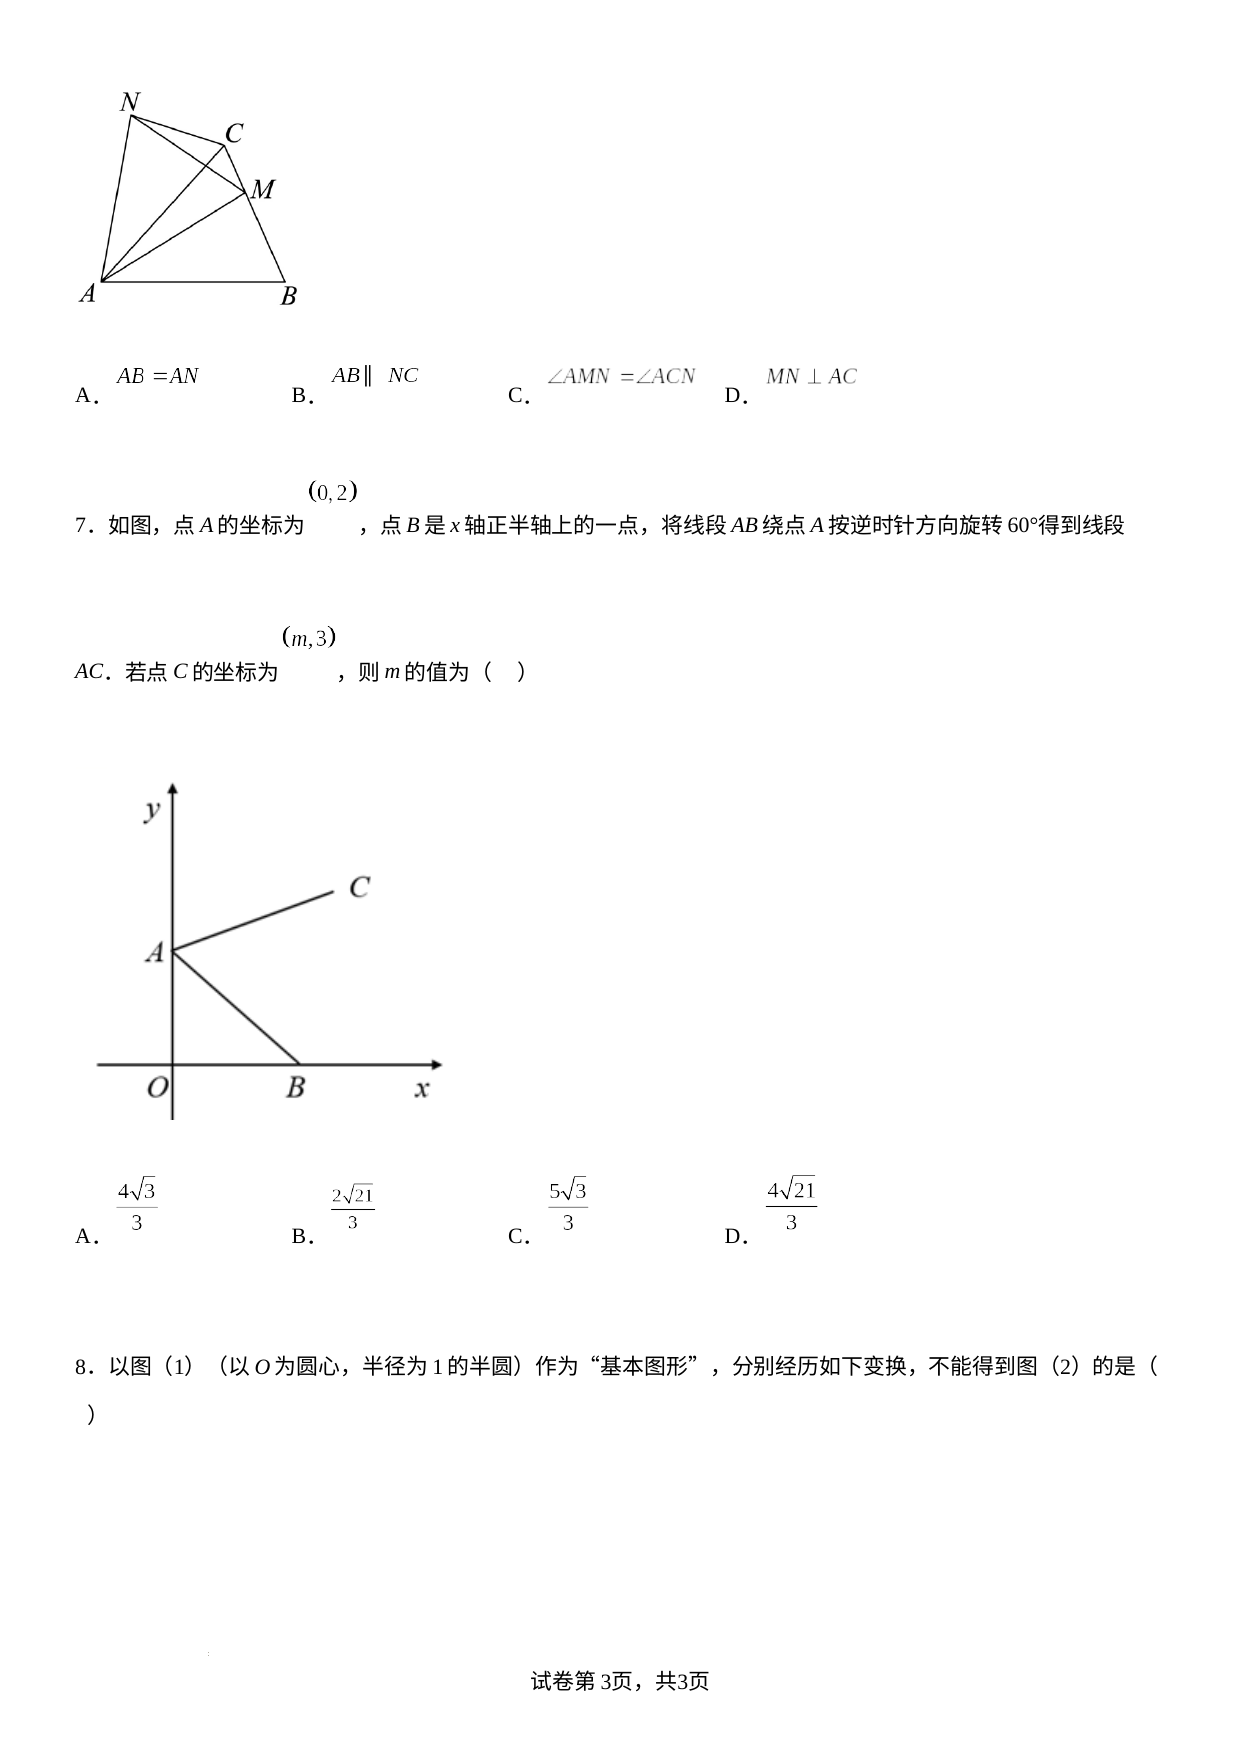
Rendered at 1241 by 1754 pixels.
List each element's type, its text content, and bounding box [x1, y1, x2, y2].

picture [75, 89, 299, 307]
text A． B． C． D． [75, 1170, 1165, 1300]
text A． B． C． D． [75, 362, 1165, 427]
text 8．以图（1）（以O为圆心，半径为1的半圆）作为“基本图形”，分别经历如下变换，不能得到图（2）的是（ ） [75, 1348, 1165, 1430]
text 7．如图，点A的坐标为，点B是x轴正半轴上的一点，将线段AB绕点A按逆时针方向旋转60°得到线段AC．若点C的坐标为，则m的值为（ ） [75, 476, 1165, 719]
picture [75, 767, 464, 1120]
